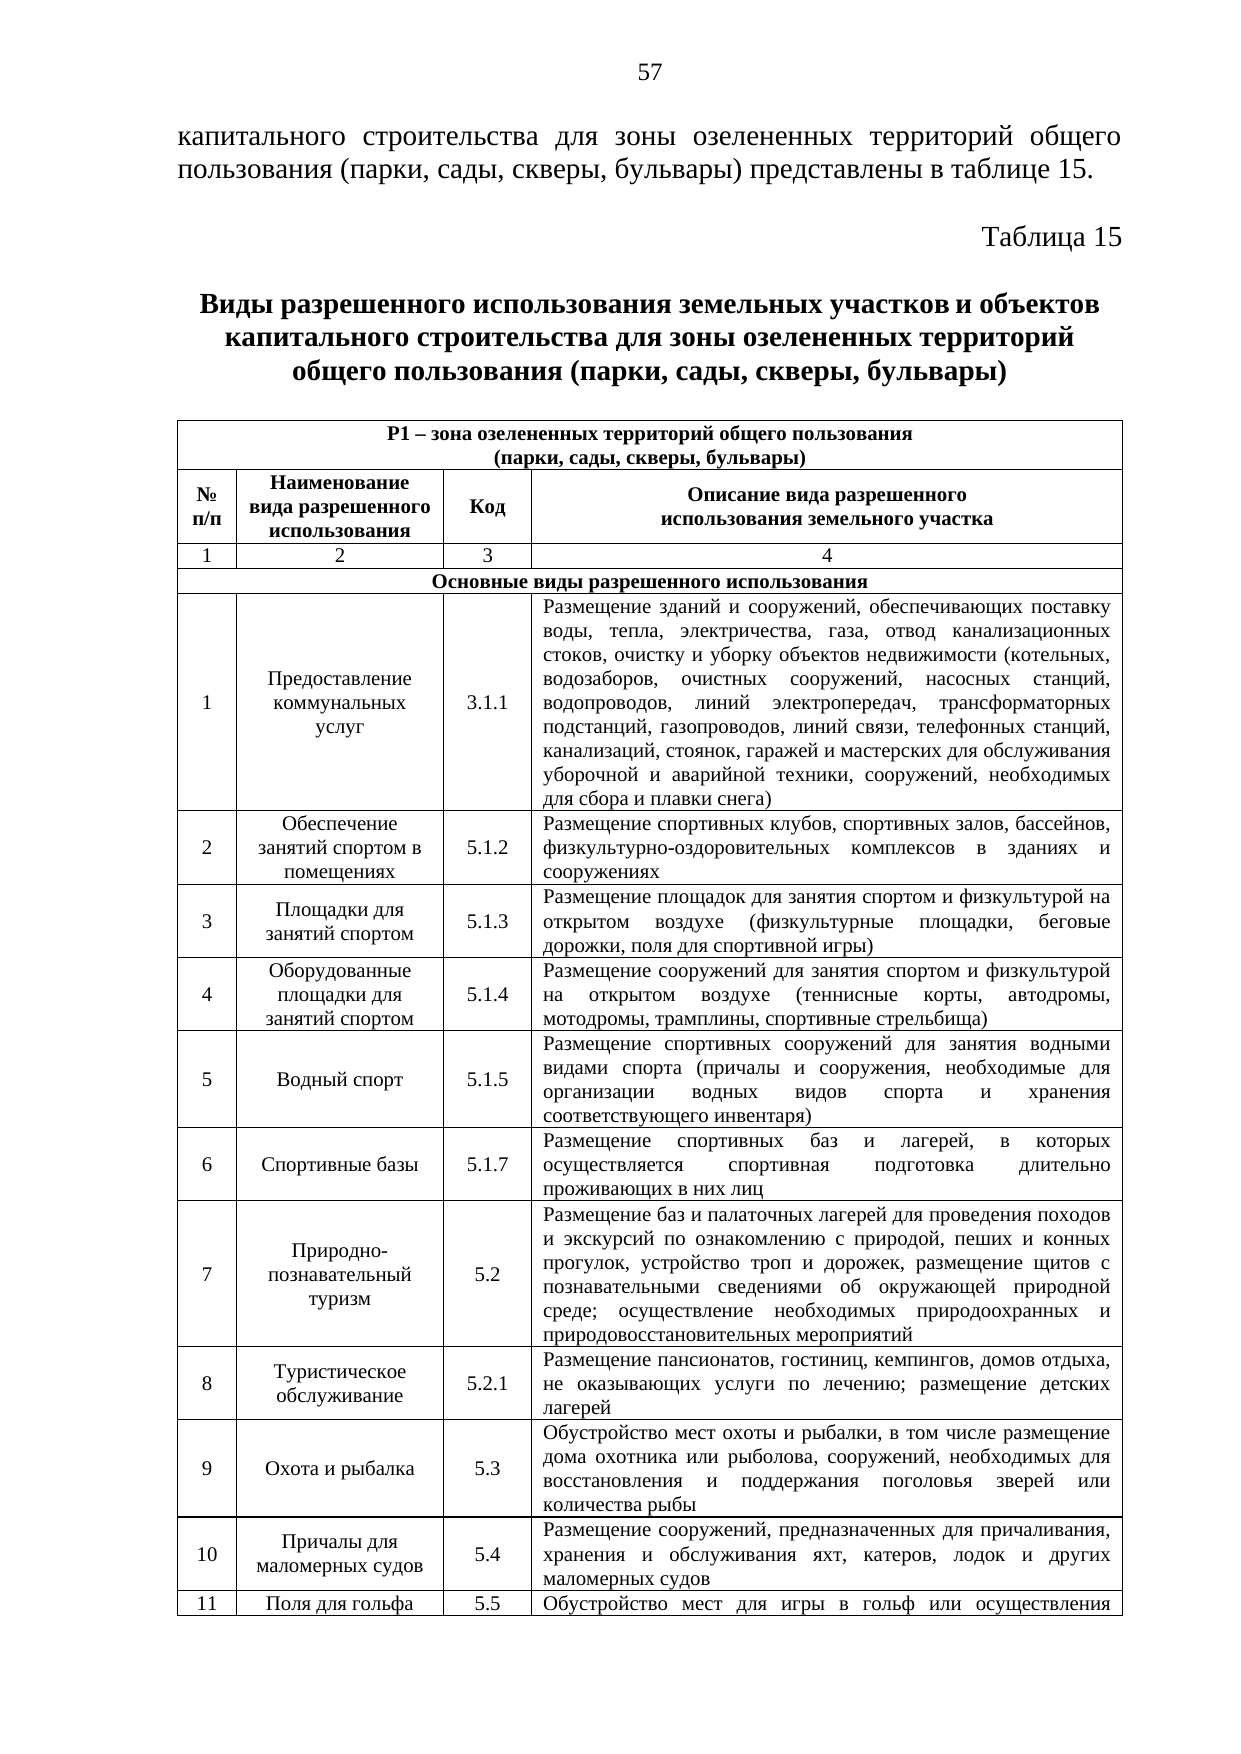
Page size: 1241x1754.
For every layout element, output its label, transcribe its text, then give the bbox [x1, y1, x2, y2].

table_cell 5.3 [444, 1420, 531, 1516]
table_cell 1 [178, 594, 236, 810]
table_cell Размещение пансионатов, гостиниц, кемпингов, домов отдыха, не оказывающих услуги по лечению; размещение детских лагерей [532, 1347, 1122, 1419]
table_cell 5.1.4 [444, 958, 531, 1030]
table_cell 5.2 [444, 1201, 531, 1346]
table_header Р1 – зона озелененных территорий общего пользования (парки, сады, скверы, бульвары) [178, 421, 1122, 469]
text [177, 118, 1122, 185]
table_cell Обустройство мест охоты и рыбалки, в том числе размещение дома охотника или рыболова, сооружений, необходимых для восстановления и поддержания поголовья зверей или количества рыбы [532, 1420, 1122, 1516]
table_cell Размещение зданий и сооружений, обеспечивающих поставку воды, тепла, электричества, газа, отвод канализационных стоков, очистку и уборку объектов недвижимости (котельных, водозаборов, очистных сооружений, насосных станций, водопроводов, линий электропередач, трансформаторных подстанций, газопроводов, линий связи, телефонных станций, канализаций, стоянок, гаражей и мастерских для обслуживания уборочной и аварийной техники, сооружений, необходимых для сбора и плавки снега) [532, 594, 1122, 810]
table_cell 9 [178, 1420, 236, 1516]
table_cell Размещение сооружений, предназначенных для причаливания, хранения и обслуживания яхт, катеров, лодок и других маломерных судов [532, 1518, 1122, 1589]
table_cell Природно-познавательный туризм [237, 1201, 443, 1346]
table_cell 5.1.5 [444, 1031, 531, 1127]
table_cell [237, 1591, 443, 1615]
table_cell 3 [178, 885, 236, 957]
table_cell Предоставление коммунальных услуг [237, 594, 443, 810]
table_cell 3 [444, 544, 531, 567]
table_cell Код [444, 470, 531, 542]
table_cell 8 [178, 1347, 236, 1419]
table_cell 5.1.3 [444, 885, 531, 957]
table_cell Площадки для занятий спортом [237, 885, 443, 957]
table_cell Оборудованные площадки для занятий спортом [237, 958, 443, 1030]
table_cell Причалы для маломерных судов [237, 1518, 443, 1589]
table_cell 5.5 [444, 1591, 531, 1615]
table_cell 2 [178, 811, 236, 883]
table_cell Охота и рыбалка [237, 1420, 443, 1516]
table_cell Размещение площадок для занятия спортом и физкультурой на открытом воздухе (физкультурные площадки, беговые дорожки, поля для спортивной игры) [532, 885, 1122, 957]
table_cell Размещение баз и палаточных лагерей для проведения походов и экскурсий по ознакомлению с природой, пеших и конных прогулок, устройство троп и дорожек, размещение щитов с познавательными сведениями об окружающей природной среде; осуществление необходимых природоохранных и природовосстановительных мероприятий [532, 1201, 1122, 1346]
table_cell Размещение спортивных клубов, спортивных залов, бассейнов, физкультурно-оздоровительных комплексов в зданиях и сооружениях [532, 811, 1122, 883]
table_cell 11 [178, 1591, 236, 1615]
table_cell 5 [178, 1031, 236, 1127]
table_cell Размещение сооружений для занятия спортом и физкультурой на открытом воздухе (теннисные корты, автодромы, мотодромы, трамплины, спортивные стрельбища) [532, 958, 1122, 1030]
table_cell 5.1.7 [444, 1128, 531, 1200]
table_cell Наименование вида разрешенного использования [237, 470, 443, 542]
table_cell 1 [178, 544, 236, 567]
table_cell 7 [178, 1201, 236, 1346]
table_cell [532, 1591, 1122, 1615]
table_cell Спортивные базы [237, 1128, 443, 1200]
table_cell 4 [178, 958, 236, 1030]
table_cell Размещение спортивных сооружений для занятия водными видами спорта (причалы и сооружения, необходимые для организации водных видов спорта и хранения соответствующего инвентаря) [532, 1031, 1122, 1127]
table_cell 3.1.1 [444, 594, 531, 810]
table_cell Размещение спортивных баз и лагерей, в которых осуществляется спортивная подготовка длительно проживающих в них лиц [532, 1128, 1122, 1200]
table_cell Основные виды разрешенного использования [178, 569, 1122, 593]
table_cell Туристическое обслуживание [237, 1347, 443, 1419]
table_cell № п/п [178, 470, 236, 542]
table_cell 5.1.2 [444, 811, 531, 883]
table_cell 2 [237, 544, 443, 567]
table_cell 5.4 [444, 1518, 531, 1589]
table_cell 4 [532, 544, 1122, 567]
text Виды разрешенного использования земельных участков и объектов капитального строительства для зоны озелененных территорий общего пользования (парки, сады, скверы, бульвары) [177, 286, 1122, 386]
table_cell Обеспечение занятий спортом в помещениях [237, 811, 443, 883]
table_cell 6 [178, 1128, 236, 1200]
table_cell 10 [178, 1518, 236, 1589]
table_cell 5.2.1 [444, 1347, 531, 1419]
text Таблица 15 [177, 219, 1122, 252]
table_cell Водный спорт [237, 1031, 443, 1127]
table_cell Описание вида разрешенного использования земельного участка [532, 470, 1122, 542]
